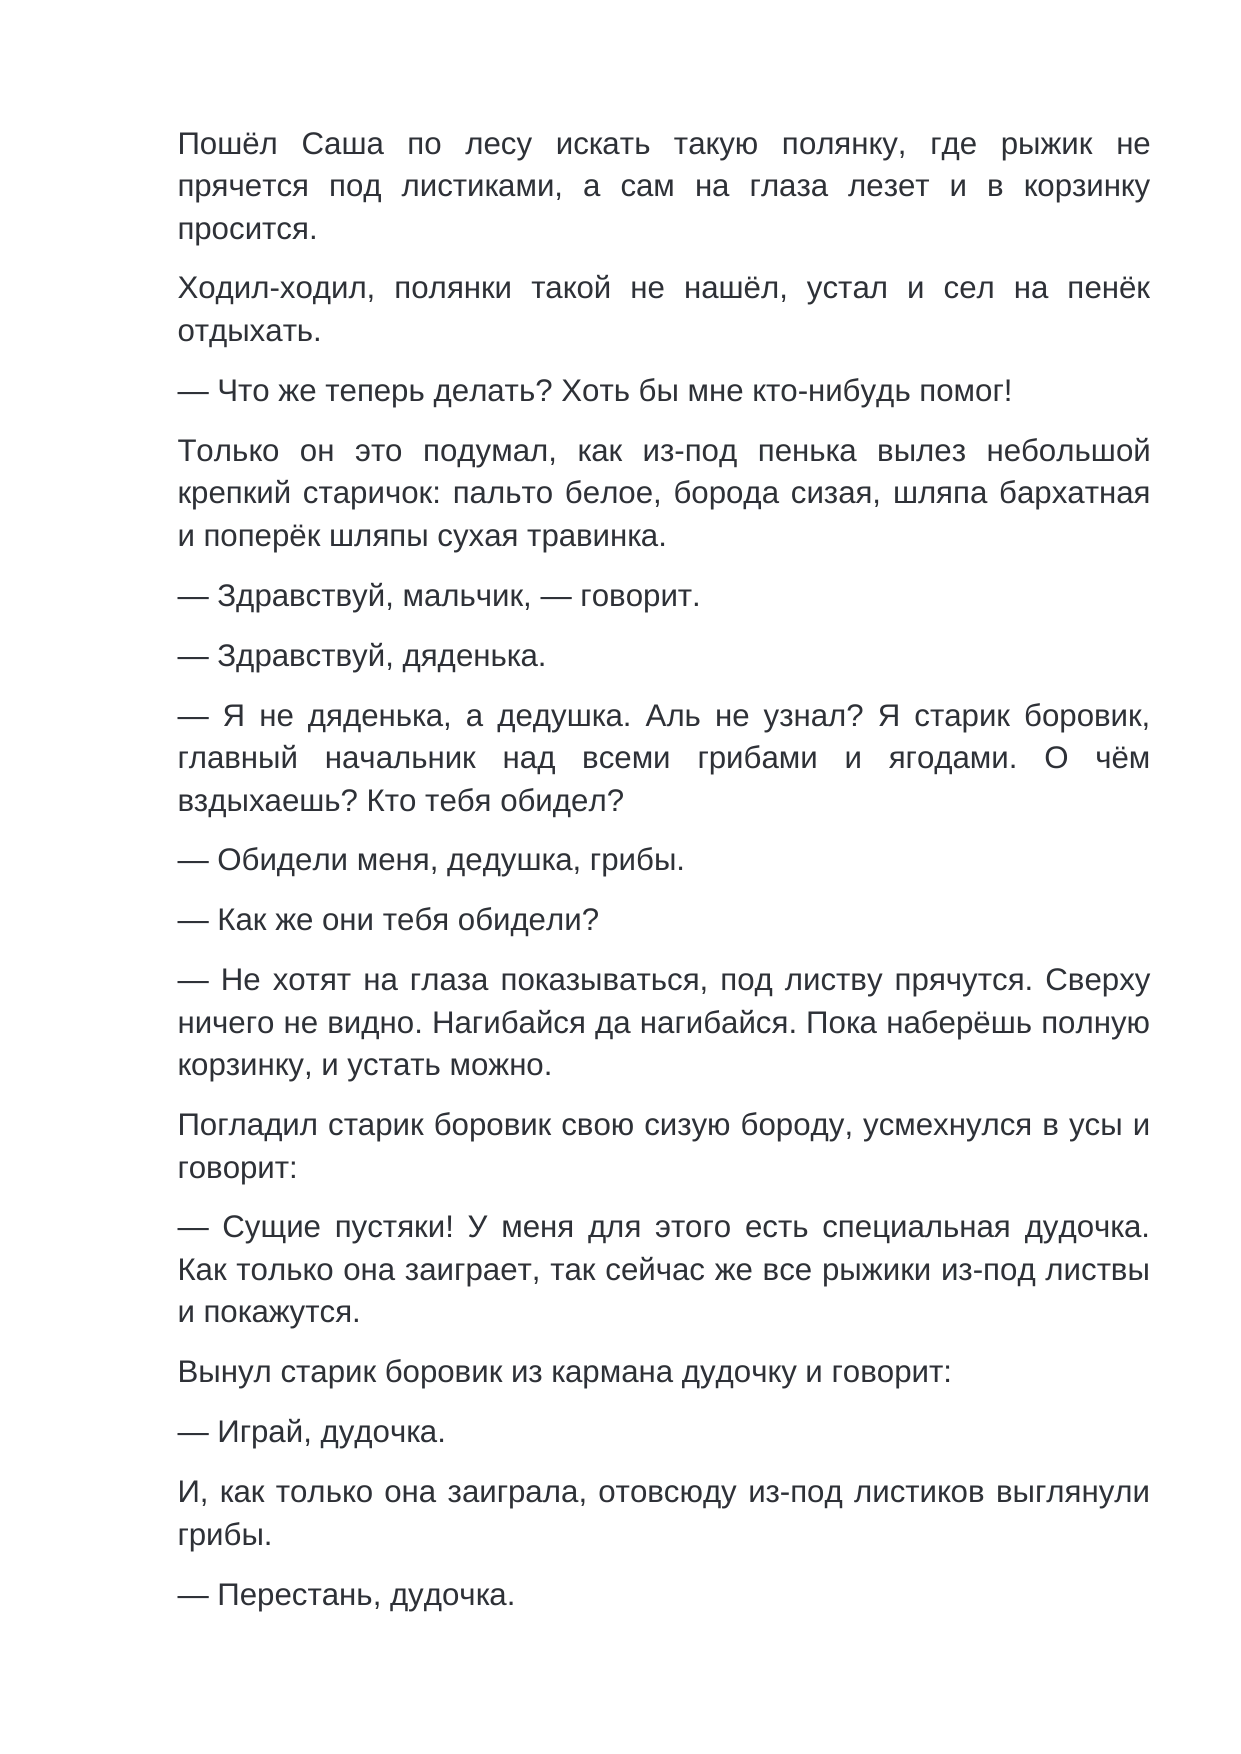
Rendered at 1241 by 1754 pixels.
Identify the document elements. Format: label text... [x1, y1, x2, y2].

text — Здравствуй, дяденька. [177, 630, 1152, 673]
text Погладил старик боровик свою сизую бороду, усмехнулся в усы и говорит: [177, 1099, 1152, 1184]
text — Здравствуй, мальчик, — говорит. [177, 570, 1152, 613]
text — Не хотят на глаза показываться, под листву прячутся. Сверху ничего не видно. Нагибайся да нагибайся. Пока наберёшь полную корзинку, и устать можно. [177, 955, 1152, 1082]
text Пошёл Саша по лесу искать такую полянку, где рыжик не прячется под листиками, а сам на глаза лезет и в корзинку просится. [177, 118, 1152, 246]
text И, как только она заиграла, отовсюду из-под листиков выглянули грибы. [177, 1467, 1152, 1552]
text — Играй, дудочка. [177, 1407, 1152, 1449]
text Только он это подумал, как из-под пенька вылез небольшой крепкий старичок: пальто белое, борода сизая, шляпа бархатная и поперёк шляпы сухая травинка. [177, 425, 1152, 553]
text — Что же теперь делать? Хоть бы мне кто-нибудь помог! [177, 365, 1152, 408]
text Вынул старик боровик из кармана дудочку и говорит: [177, 1347, 1152, 1389]
text — Обидели меня, дедушка, грибы. [177, 835, 1152, 877]
text — Сущие пустяки! У меня для этого есть специальная дудочка. Как только она заиграет, так сейчас же все рыжики из-под листвы и покажутся. [177, 1202, 1152, 1329]
text — Перестань, дудочка. [177, 1569, 1152, 1612]
text — Я не дяденька, а дедушка. Аль не узнал? Я старик боровик, главный начальник над всеми грибами и ягодами. О чём вздыхаешь? Кто тебя обидел? [177, 690, 1152, 817]
text — Как же они тебя обидели? [177, 895, 1152, 937]
text Ходил-ходил, полянки такой не нашёл, устал и сел на пенёк отдыхать. [177, 263, 1152, 348]
